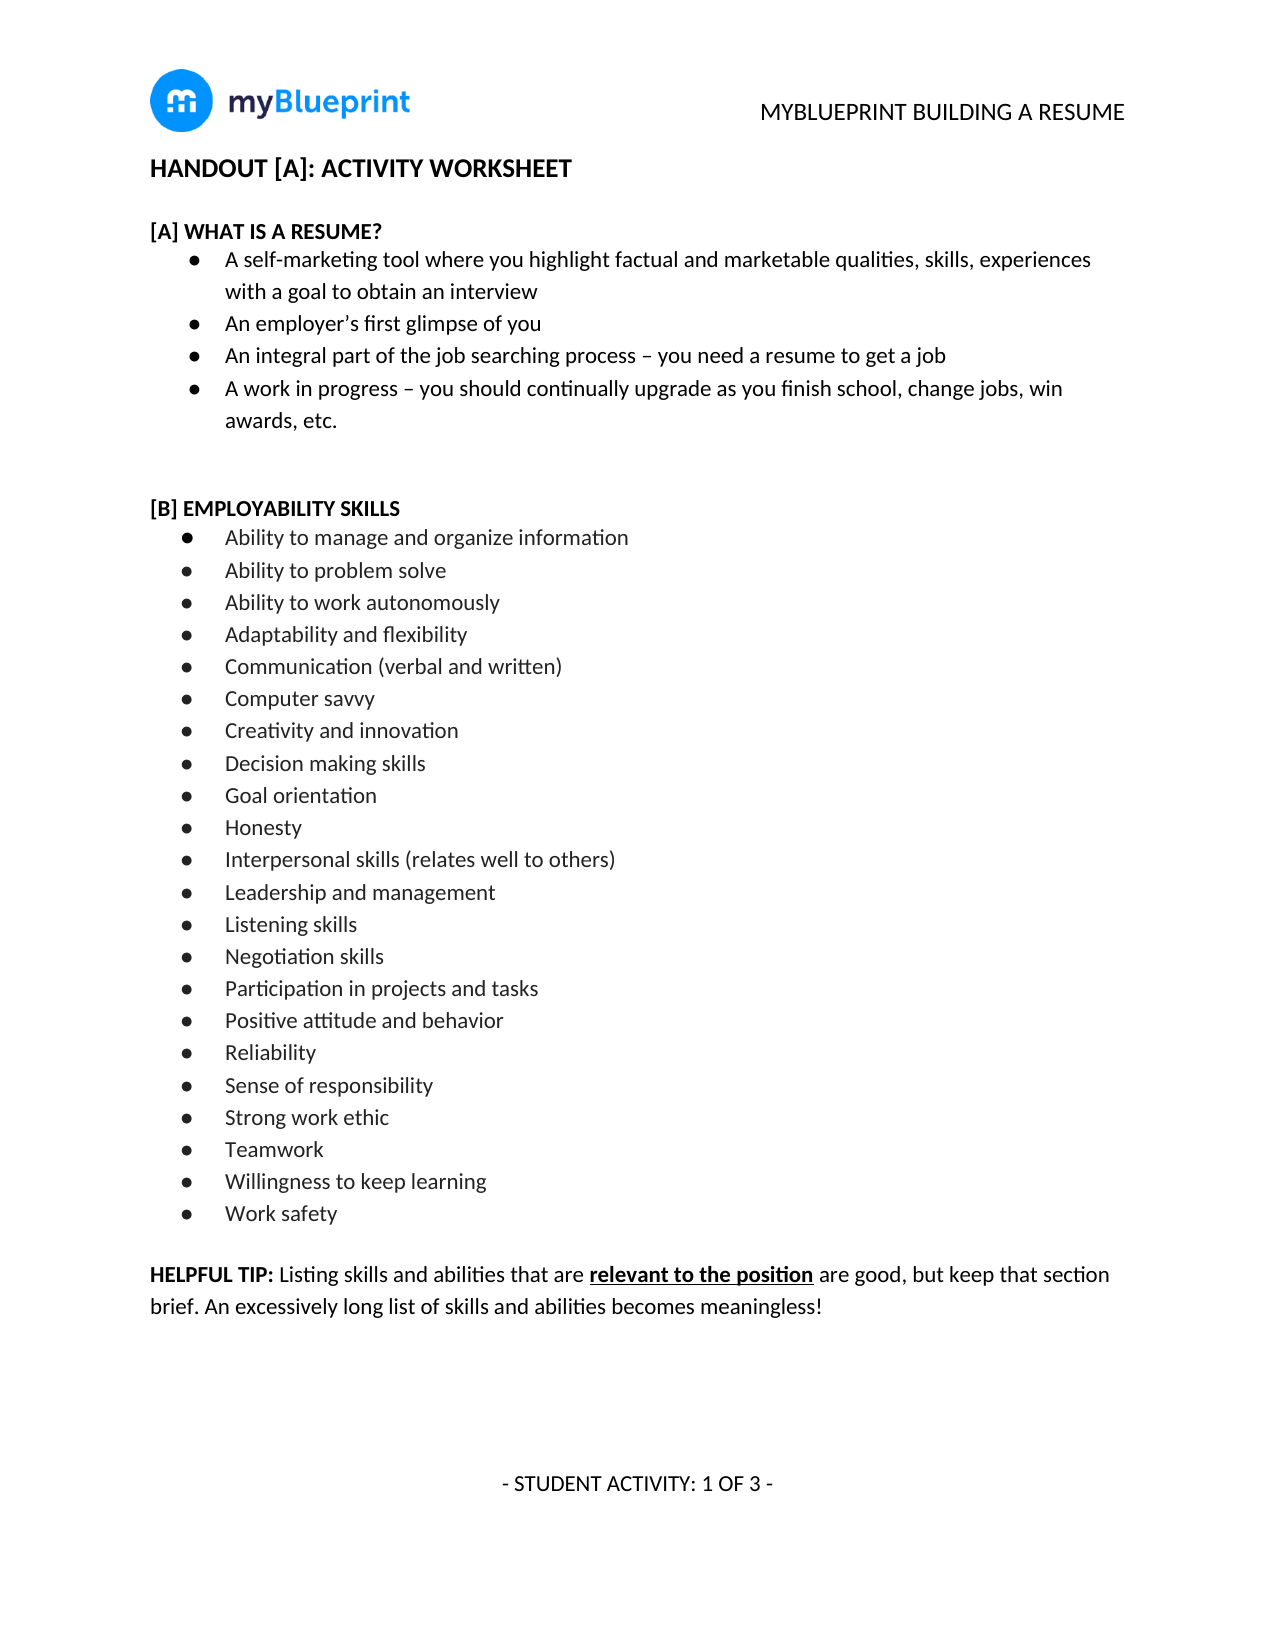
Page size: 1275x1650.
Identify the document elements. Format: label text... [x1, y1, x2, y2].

text HELPFUL TIP: Listing skills and abilities that are relevant to the position are good, but keep that section brief. An excessively long list of skills and abilities becomes meaningless! [150, 1260, 1125, 1320]
list Honesty [179, 813, 1125, 841]
list An employer’s first glimpse of you [187, 309, 1125, 337]
list Teamwork [179, 1135, 1125, 1163]
list Strong work ethic [179, 1103, 1125, 1131]
list Positive attitude and behavior [179, 1006, 1125, 1034]
list Reliability [179, 1038, 1125, 1067]
list Ability to problem solve [179, 556, 1125, 584]
list Sense of responsibility [179, 1071, 1125, 1099]
list Communication (verbal and written) [179, 652, 1125, 680]
list Goal orientation [179, 781, 1125, 809]
list Participation in projects and tasks [179, 974, 1125, 1002]
list Willingness to keep learning [179, 1167, 1125, 1195]
picture [150, 69, 410, 132]
list Ability to work autonomously [179, 588, 1125, 616]
list Leadership and management [179, 878, 1125, 906]
list Computer savvy [179, 684, 1125, 712]
list Negotiation skills [179, 942, 1125, 970]
text [A] WHAT IS A RESUME? [150, 217, 1125, 245]
list Creativity and innovation [179, 717, 1125, 745]
text HANDOUT [A]: ACTIVITY WORKSHEET [150, 151, 1125, 184]
list A work in progress – you should continually upgrade as you finish school, change jobs, win awards, etc. [187, 374, 1125, 434]
list Listening skills [179, 910, 1125, 938]
list Ability to manage and organize information [179, 522, 1125, 551]
list An integral part of the job searching process – you need a resume to get a job [187, 342, 1183, 369]
list Decision making skills [179, 749, 1125, 777]
list Interpersonal skills (relates well to others) [179, 845, 1125, 873]
list Adaptability and flexibility [179, 620, 1125, 648]
list Work safety [179, 1199, 1125, 1227]
text [B] EMPLOYABILITY SKILLS [150, 494, 1125, 522]
list A self-marketing tool where you highlight factual and marketable qualities, skills, experiences with a goal to obtain an interview [187, 245, 1125, 305]
